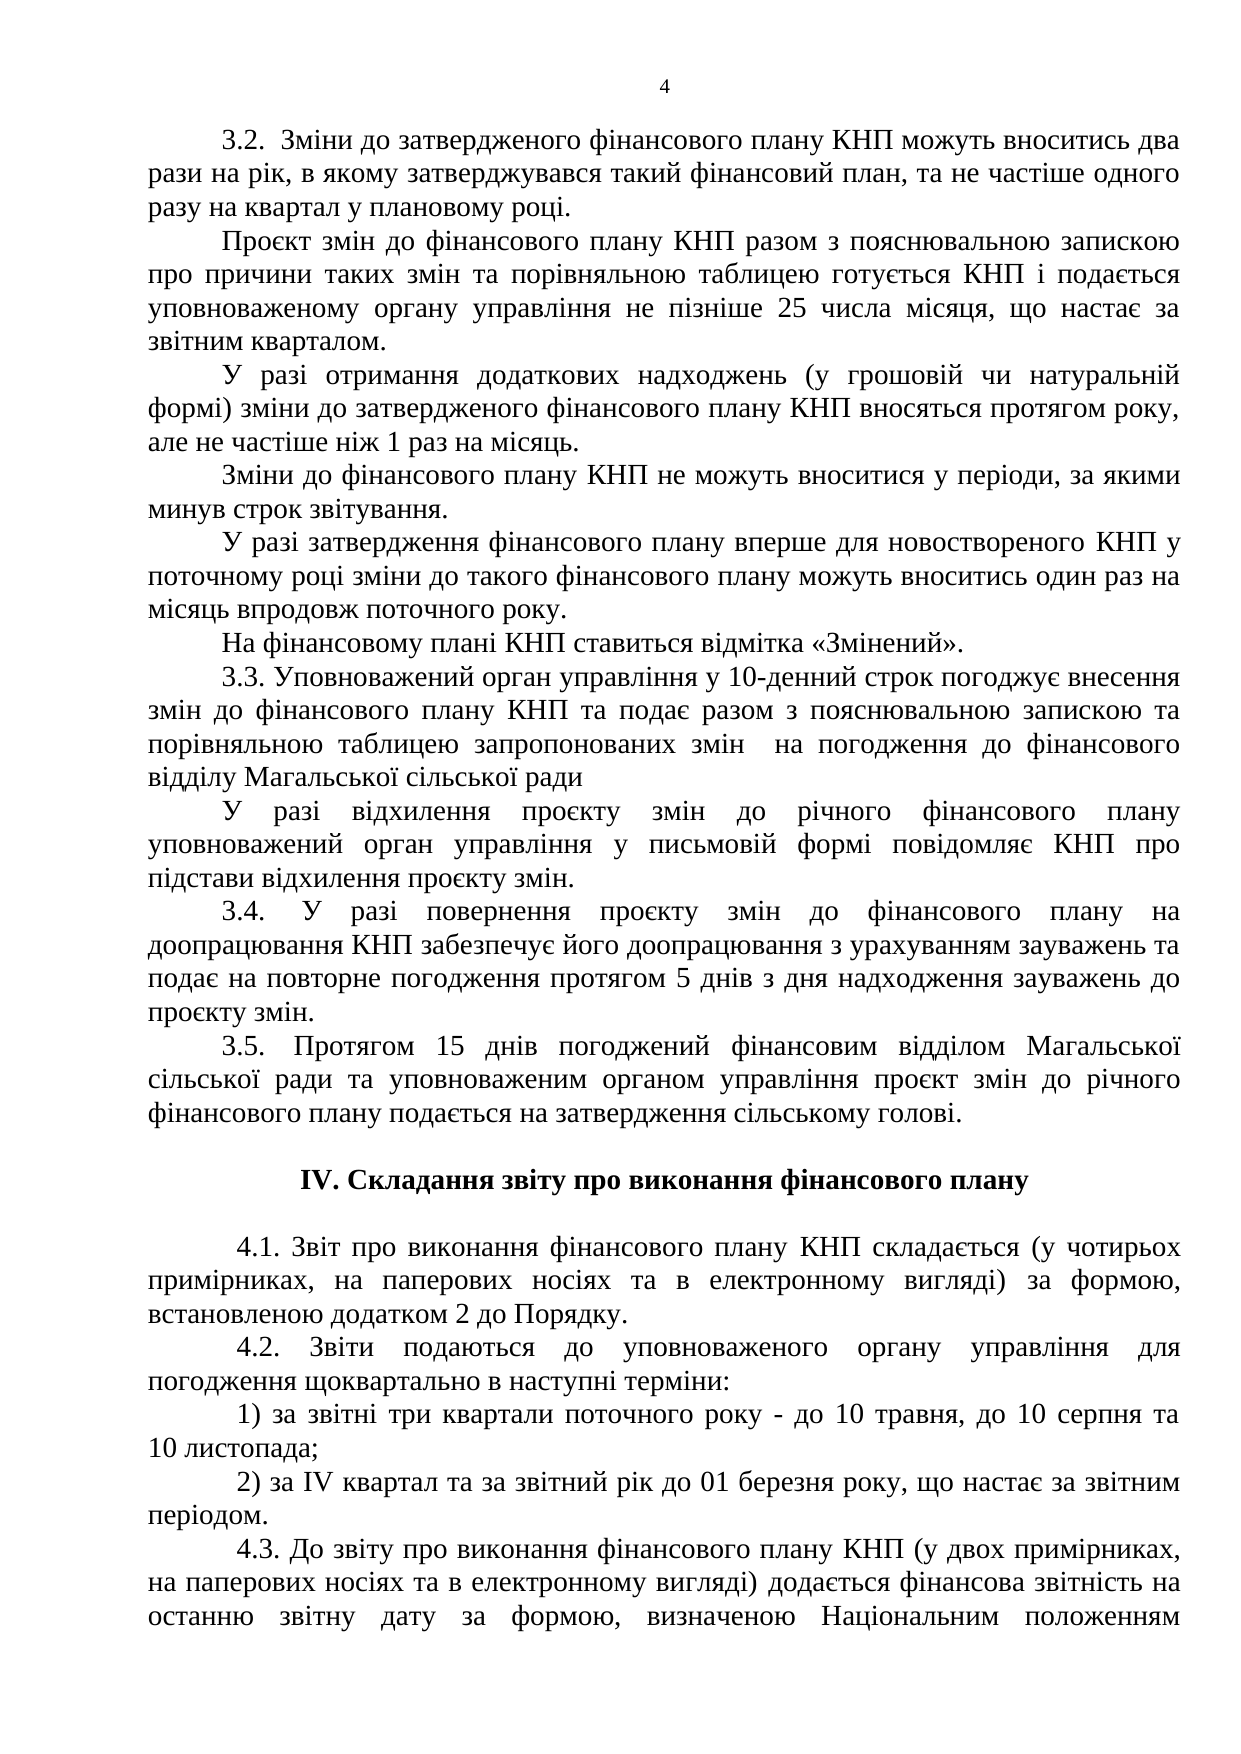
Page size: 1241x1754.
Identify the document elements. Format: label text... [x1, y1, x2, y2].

text IV. Складання звіту про виконання фінансового плану [148, 1162, 1181, 1195]
text 3.3. Уповноважений орган управління у 10-денний строк погоджує внесення змін до фінансового плану КНП та подає разом з пояснювальною запискою та порівняльною таблицею запропонованих змін на погодження до фінансового відділу Магальської сільської ради [148, 659, 1181, 793]
text У разі отримання додаткових надходжень (у грошовій чи натуральній формі) зміни до затвердженого фінансового плану КНП вносяться протягом року, але не частіше ніж 1 раз на місяць. [148, 357, 1181, 457]
text 3.5. Протягом 15 днів погоджений фінансовим відділом Магальської сільської ради та уповноваженим органом управління проєкт змін до річного фінансового плану подається на затвердження сільському голові. [148, 1028, 1181, 1128]
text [148, 1531, 1181, 1631]
text Зміни до фінансового плану КНП не можуть вноситися у періоди, за якими минув строк звітування. [148, 457, 1181, 524]
text 3.2. Зміни до затвердженого фінансового плану КНП можуть вноситись два рази на рік, в якому затверджувався такий фінансовий план, та не частіше одного разу на квартал у плановому році. [148, 122, 1181, 223]
text У разі відхилення проєкту змін до річного фінансового плану уповноважений орган управління у письмовій формі повідомляє КНП про підстави відхилення проєкту змін. [148, 793, 1181, 893]
text 4.2. Звіти подаються до уповноваженого органу управління для погодження щоквартально в наступні терміни: [148, 1329, 1181, 1397]
text 3.4. У разі повернення проєкту змін до фінансового плану на доопрацювання КНП забезпечує його доопрацювання з урахуванням зауважень та подає на повторне погодження протягом 5 днів з дня надходження зауважень до проєкту змін. [148, 893, 1181, 1028]
text Проєкт змін до фінансового плану КНП разом з пояснювальною запискою про причини таких змін та порівняльною таблицею готується КНП і подається уповноваженому органу управління не пізніше 25 числа місяця, що настає за звітним кварталом. [148, 223, 1181, 357]
text У разі затвердження фінансового плану вперше для новоствореного КНП у поточному році зміни до такого фінансового плану можуть вноситись один раз на місяць впродовж поточного року. [148, 524, 1181, 625]
text 2) за IV квартал та за звітний рік до 01 березня року, що настає за звітним періодом. [148, 1464, 1181, 1531]
text 4.1. Звіт про виконання фінансового плану КНП складається (у чотирьох примірниках, на паперових носіях та в електронному вигляді) за формою, встановленою додатком 2 до Порядку. [148, 1229, 1181, 1329]
text 1) за звітні три квартали поточного року - до 10 травня, до 10 серпня та 10 листопада; [148, 1397, 1181, 1464]
text На фінансовому плані КНП ставиться відмітка «Змінений». [148, 625, 1181, 659]
